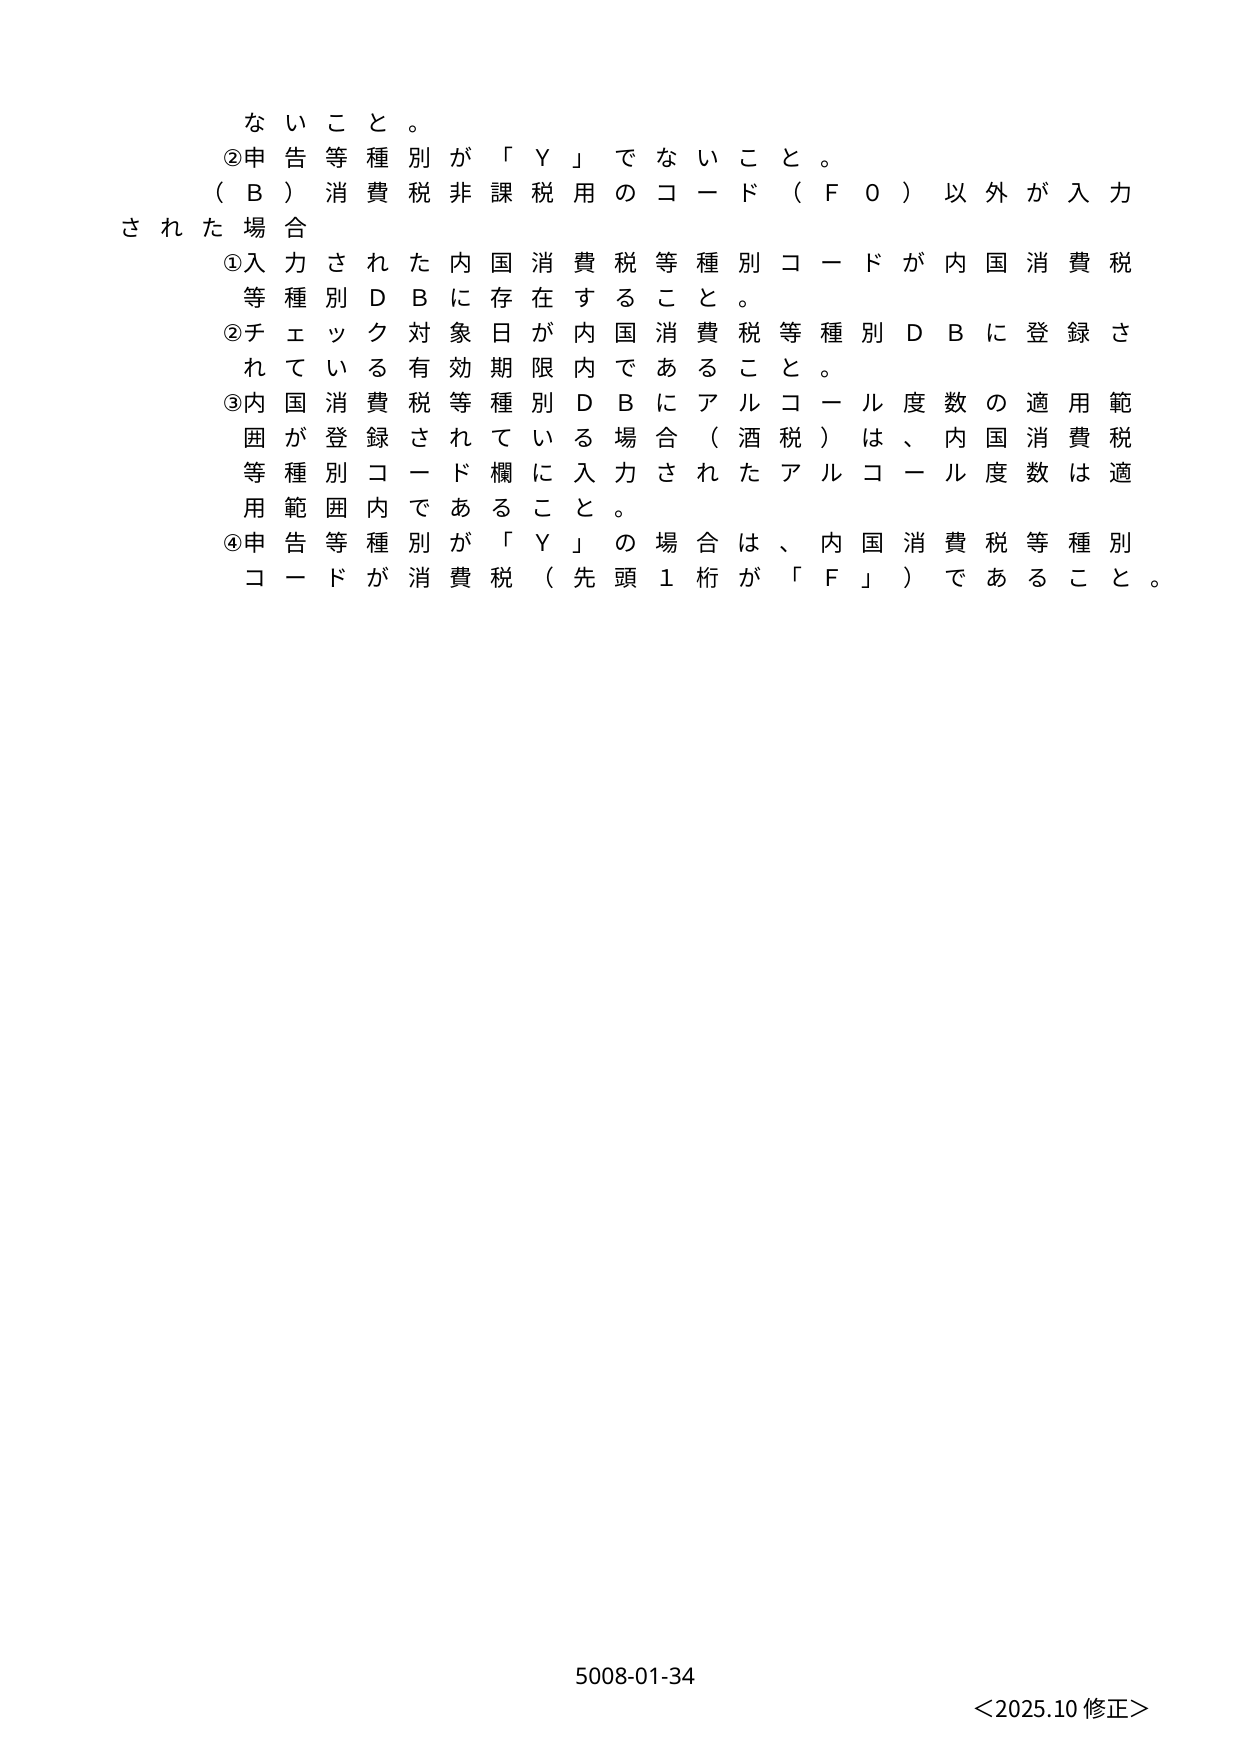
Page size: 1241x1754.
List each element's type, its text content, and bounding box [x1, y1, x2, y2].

text ②申告等種別が「Ｙ」でないこと。 [202, 139, 1150, 174]
text ②チェック対象日が内国消費税等種別ＤＢに登録されている有効期限内であること。 [202, 314, 1150, 384]
text ③内国消費税等種別ＤＢにアルコール度数の適用範囲が登録されている場合（酒税）は、内国消費税等種別コード欄に入力されたアルコール度数は適用範囲内であること。 [202, 384, 1150, 524]
text （Ｂ）消費税非課税用のコード（Ｆ０）以外が入力された場合 [119, 174, 1150, 244]
text ④申告等種別が「Ｙ」の場合は、内国消費税等種別コードが消費税（先頭１桁が「Ｆ」）であること。 [202, 524, 1150, 594]
text ①入力された内国消費税等種別コードが内国消費税等種別ＤＢに存在すること。 [202, 244, 1150, 314]
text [202, 104, 1150, 139]
